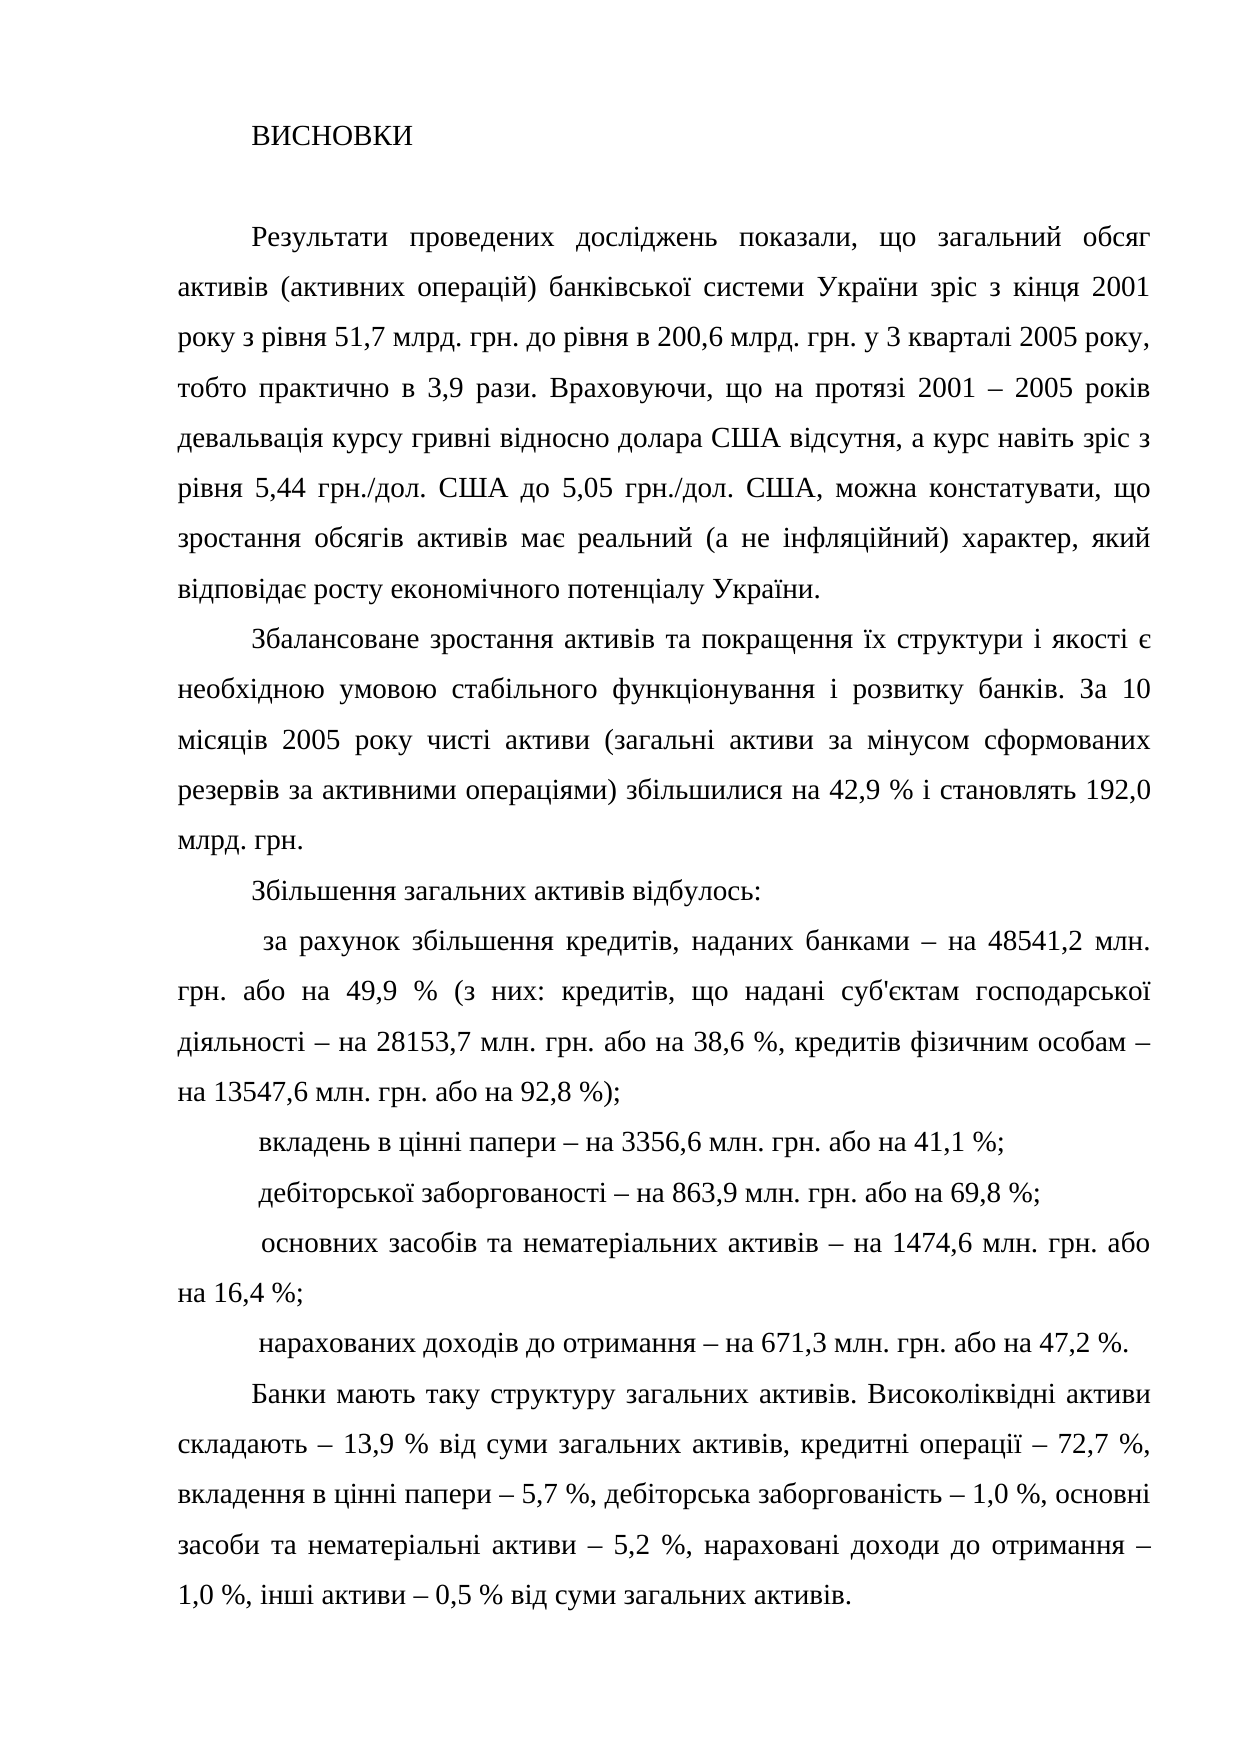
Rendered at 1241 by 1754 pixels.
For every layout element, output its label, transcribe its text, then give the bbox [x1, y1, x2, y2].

text за рахунок збільшення кредитів, наданих банками – на 48541,2 млн. грн. або на 49,9 % (з них: кредитів, що надані суб'єктам господарської діяльності – на 28153,7 млн. грн. або на 38,6 %, кредитів фізичним особам – на 13547,6 млн. грн. або на 92,8 %); [177, 923, 1152, 1108]
text ВИСНОВКИ [177, 118, 1152, 152]
text Збільшення загальних активів відбулось: [177, 873, 1152, 906]
text Результати проведених досліджень показали, що загальний обсяг активів (активних операцій) банківської системи України зріс з кінця 2001 року з рівня 51,7 млрд. грн. до рівня в 200,6 млрд. грн. у 3 кварталі 2005 року, тобто практично в 3,9 рази. Враховуючи, що на протязі 2001 – 2005 років девальвація курсу гривні відносно долара США відсутня, а курс навіть зріс з рівня 5,44 грн./дол. США до 5,05 грн./дол. США, можна констатувати, що зростання обсягів активів має реальний (а не інфляційний) характер, який відповідає росту економічного потенціалу України. [177, 219, 1152, 604]
text основних засобів та нематеріальних активів – на 1474,6 млн. грн. або на 16,4 %; [177, 1225, 1152, 1309]
text дебіторської заборгованості – на 863,9 млн. грн. або на 69,8 %; [177, 1175, 1152, 1208]
text вкладень в цінні папери – на 3356,6 млн. грн. або на 41,1 %; [177, 1124, 1152, 1158]
text нарахованих доходів до отримання – на 671,3 млн. грн. або на 47,2 %. [177, 1326, 1152, 1359]
text Збалансоване зростання активів та покращення їх структури і якості є необхідною умовою стабільного функціонування і розвитку банків. За 10 місяців 2005 року чисті активи (загальні активи за мінусом сформованих резервів за активними операціями) збільшилися на 42,9 % і становлять 192,0 млрд. грн. [177, 621, 1152, 856]
text Банки мають таку структуру загальних активів. Високоліквідні активи складають – 13,9 % від суми загальних активів, кредитні операції – 72,7 %, вкладення в цінні папери – 5,7 %, дебіторська заборгованість – 1,0 %, основні засоби та нематеріальні активи – 5,2 %, нараховані доходи до отримання – 1,0 %, інші активи – 0,5 % від суми загальних активів. [177, 1376, 1152, 1611]
